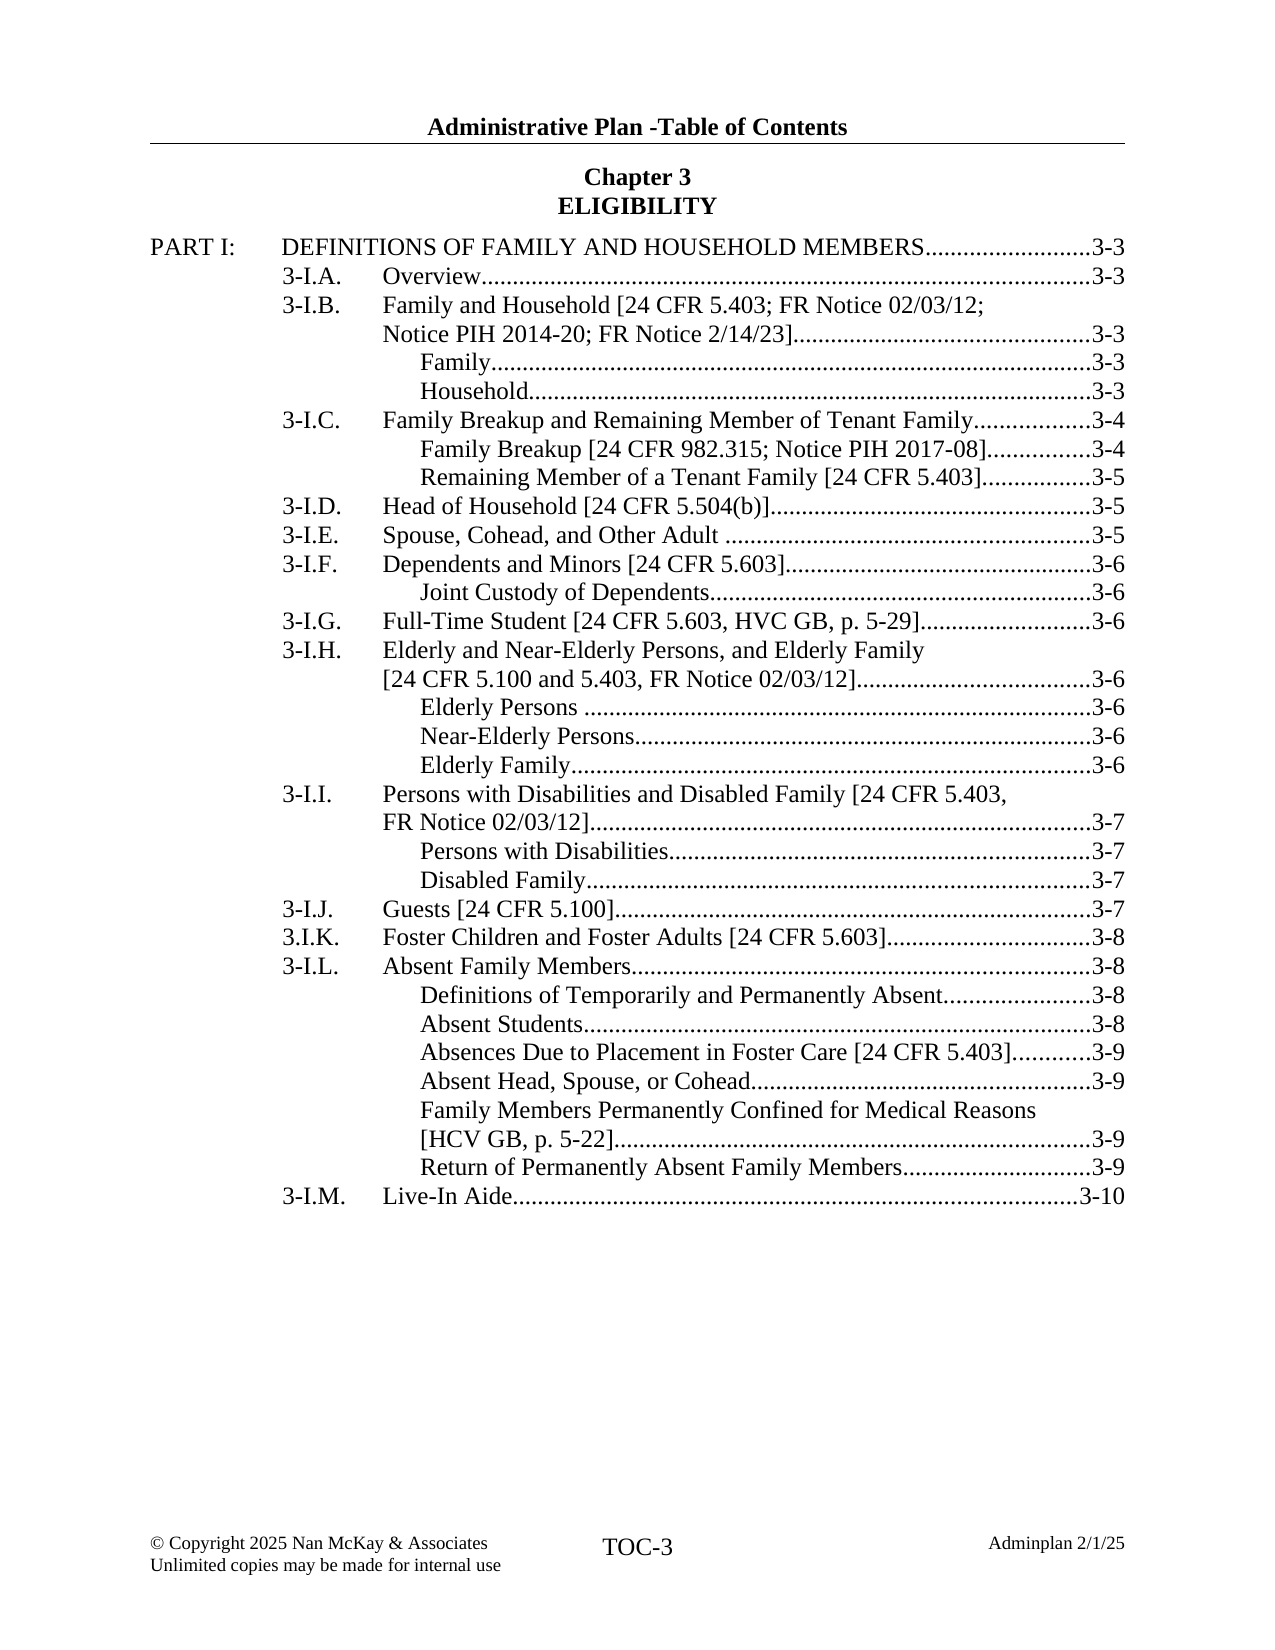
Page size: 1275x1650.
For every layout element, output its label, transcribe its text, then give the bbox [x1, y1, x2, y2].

text 3-I.H. Elderly and Near-Elderly Persons, and Elderly Family [24 CFR 5.100 and 5.403, FR Notice 02/03/12] 3-6 [282, 635, 1125, 692]
text 3-I.G. Full-Time Student [24 CFR 5.603, HVC GB, p. 5-29] 3-6 [282, 606, 1125, 635]
text PART I: DEFINITIONS OF FAMILY AND HOUSEHOLD MEMBERS 3-3 [150, 232, 1125, 261]
text Family Members Permanently Confined for Medical Reasons [HCV GB, p. 5-22] 3-9 [420, 1095, 1125, 1152]
text Household 3-3 [420, 376, 1125, 405]
text 3-I.L. Absent Family Members 3-8 [282, 951, 1125, 980]
text Family Breakup [24 CFR 982.315; Notice PIH 2017-08] 3-4 [420, 434, 1125, 462]
text Family 3-3 [420, 347, 1125, 376]
text 3-I.I. Persons with Disabilities and Disabled Family [24 CFR 5.403, FR Notice 02/03/12] 3-7 [282, 779, 1125, 836]
title ELIGIBILITY [150, 191, 1125, 220]
text Definitions of Temporarily and Permanently Absent 3-8 [420, 980, 1125, 1009]
text Remaining Member of a Tenant Family [24 CFR 5.403] 3-5 [420, 462, 1125, 491]
text Absent Students 3-8 [420, 1009, 1125, 1037]
text Absences Due to Placement in Foster Care [24 CFR 5.403] 3-9 [420, 1037, 1125, 1066]
text 3-I.M. Live-In Aide 3-10 [282, 1181, 1125, 1210]
text Absent Head, Spouse, or Cohead 3-9 [420, 1066, 1125, 1095]
text Return of Permanently Absent Family Members 3-9 [420, 1152, 1125, 1181]
text 3-I.B. Family and Household [24 CFR 5.403; FR Notice 02/03/12; Notice PIH 2014-20; FR Notice 2/14/23] 3-3 [282, 290, 1125, 347]
title Chapter 3 [150, 162, 1125, 191]
text Elderly Persons 3-6 [420, 692, 1125, 721]
text 3-I.F. Dependents and Minors [24 CFR 5.603] 3-6 [282, 549, 1125, 577]
text 3-I.D. Head of Household [24 CFR 5.504(b)] 3-5 [282, 491, 1125, 520]
text Near-Elderly Persons 3-6 [420, 721, 1125, 750]
text Persons with Disabilities 3-7 [420, 836, 1125, 865]
text 3-I.E. Spouse, Cohead, and Other Adult 3-5 [282, 520, 1125, 549]
text 3-I.J. Guests [24 CFR 5.100] 3-7 [282, 894, 1125, 922]
text 3.I.K. Foster Children and Foster Adults [24 CFR 5.603] 3-8 [282, 922, 1125, 951]
text 3-I.C. Family Breakup and Remaining Member of Tenant Family 3-4 [282, 405, 1125, 434]
text 3-I.A. Overview 3-3 [282, 261, 1125, 290]
text Disabled Family 3-7 [420, 865, 1125, 894]
text Joint Custody of Dependents 3-6 [420, 577, 1125, 606]
text Elderly Family 3-6 [420, 750, 1125, 779]
